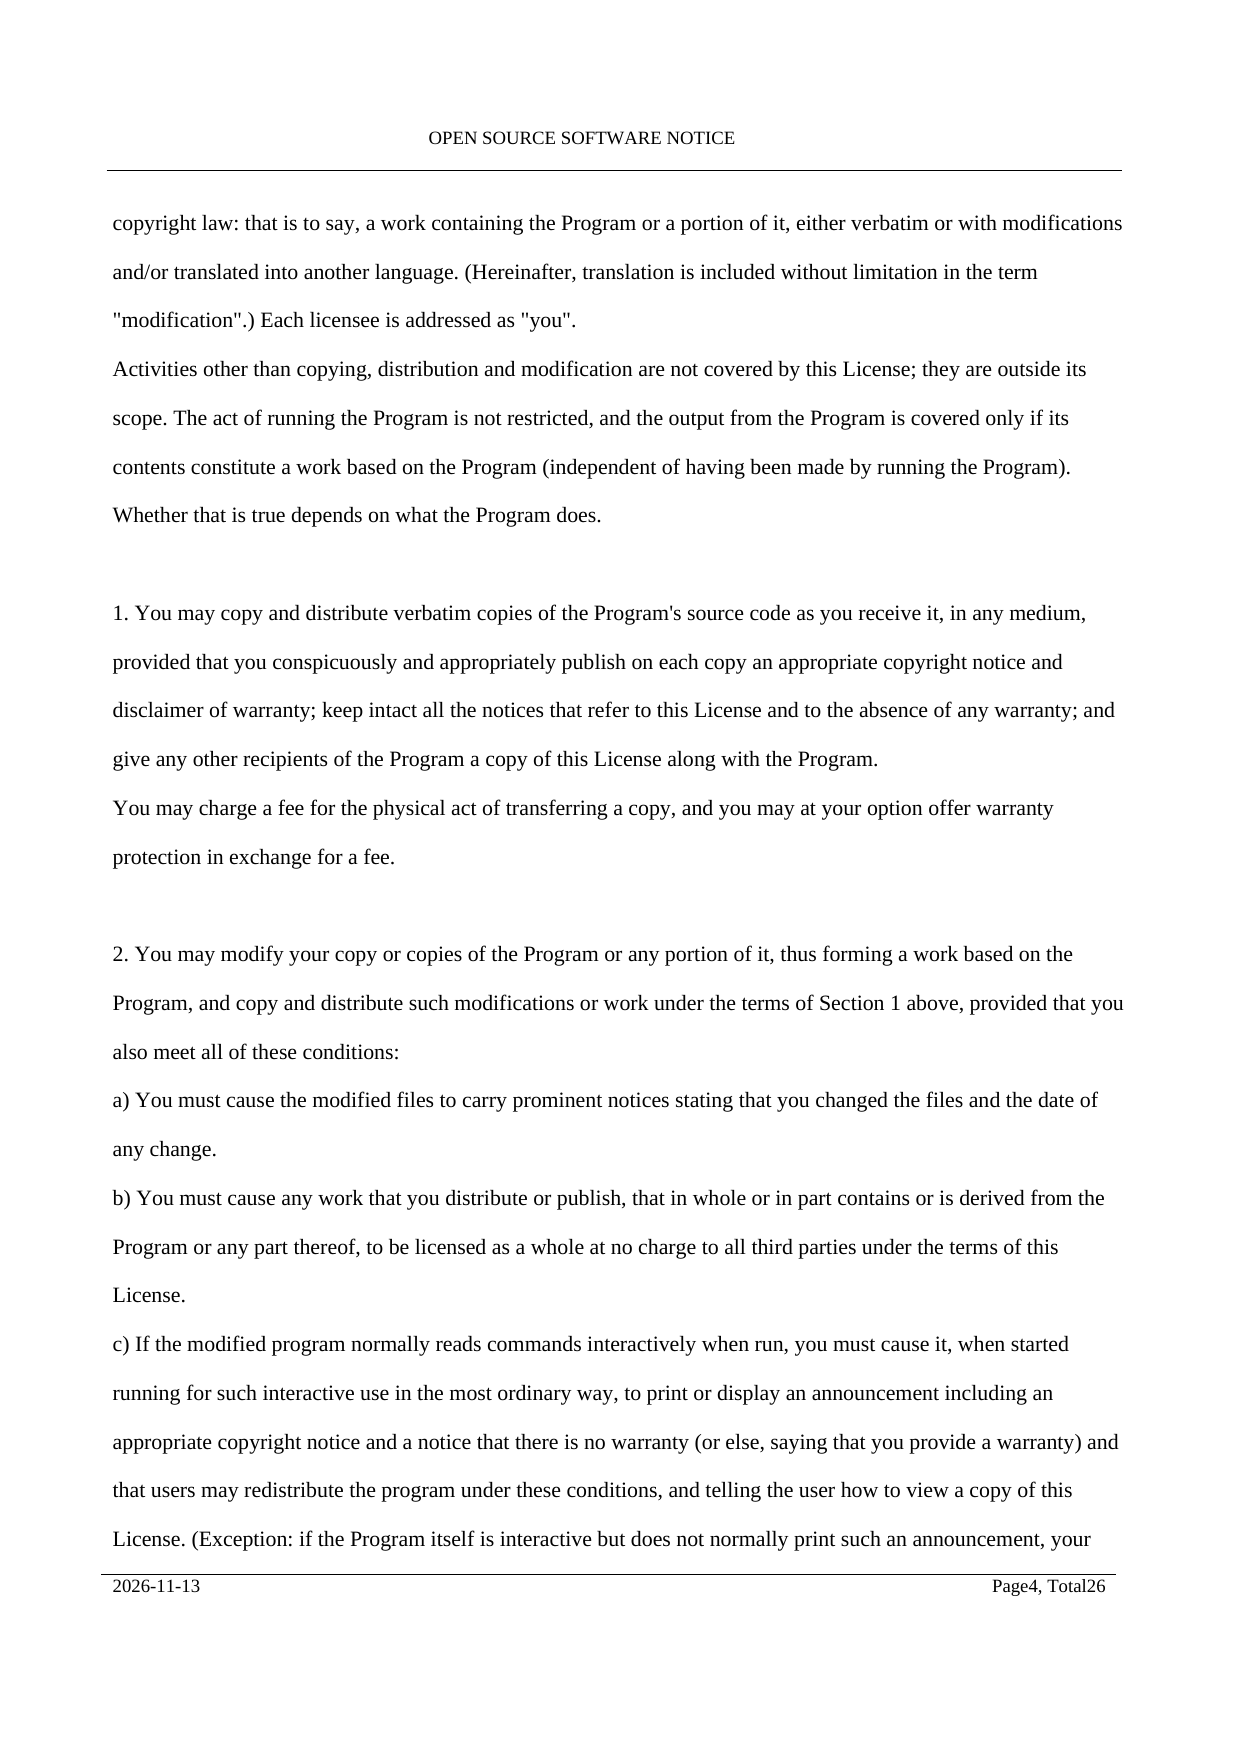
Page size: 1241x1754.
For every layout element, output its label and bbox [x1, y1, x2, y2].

text [112, 206, 1128, 1555]
